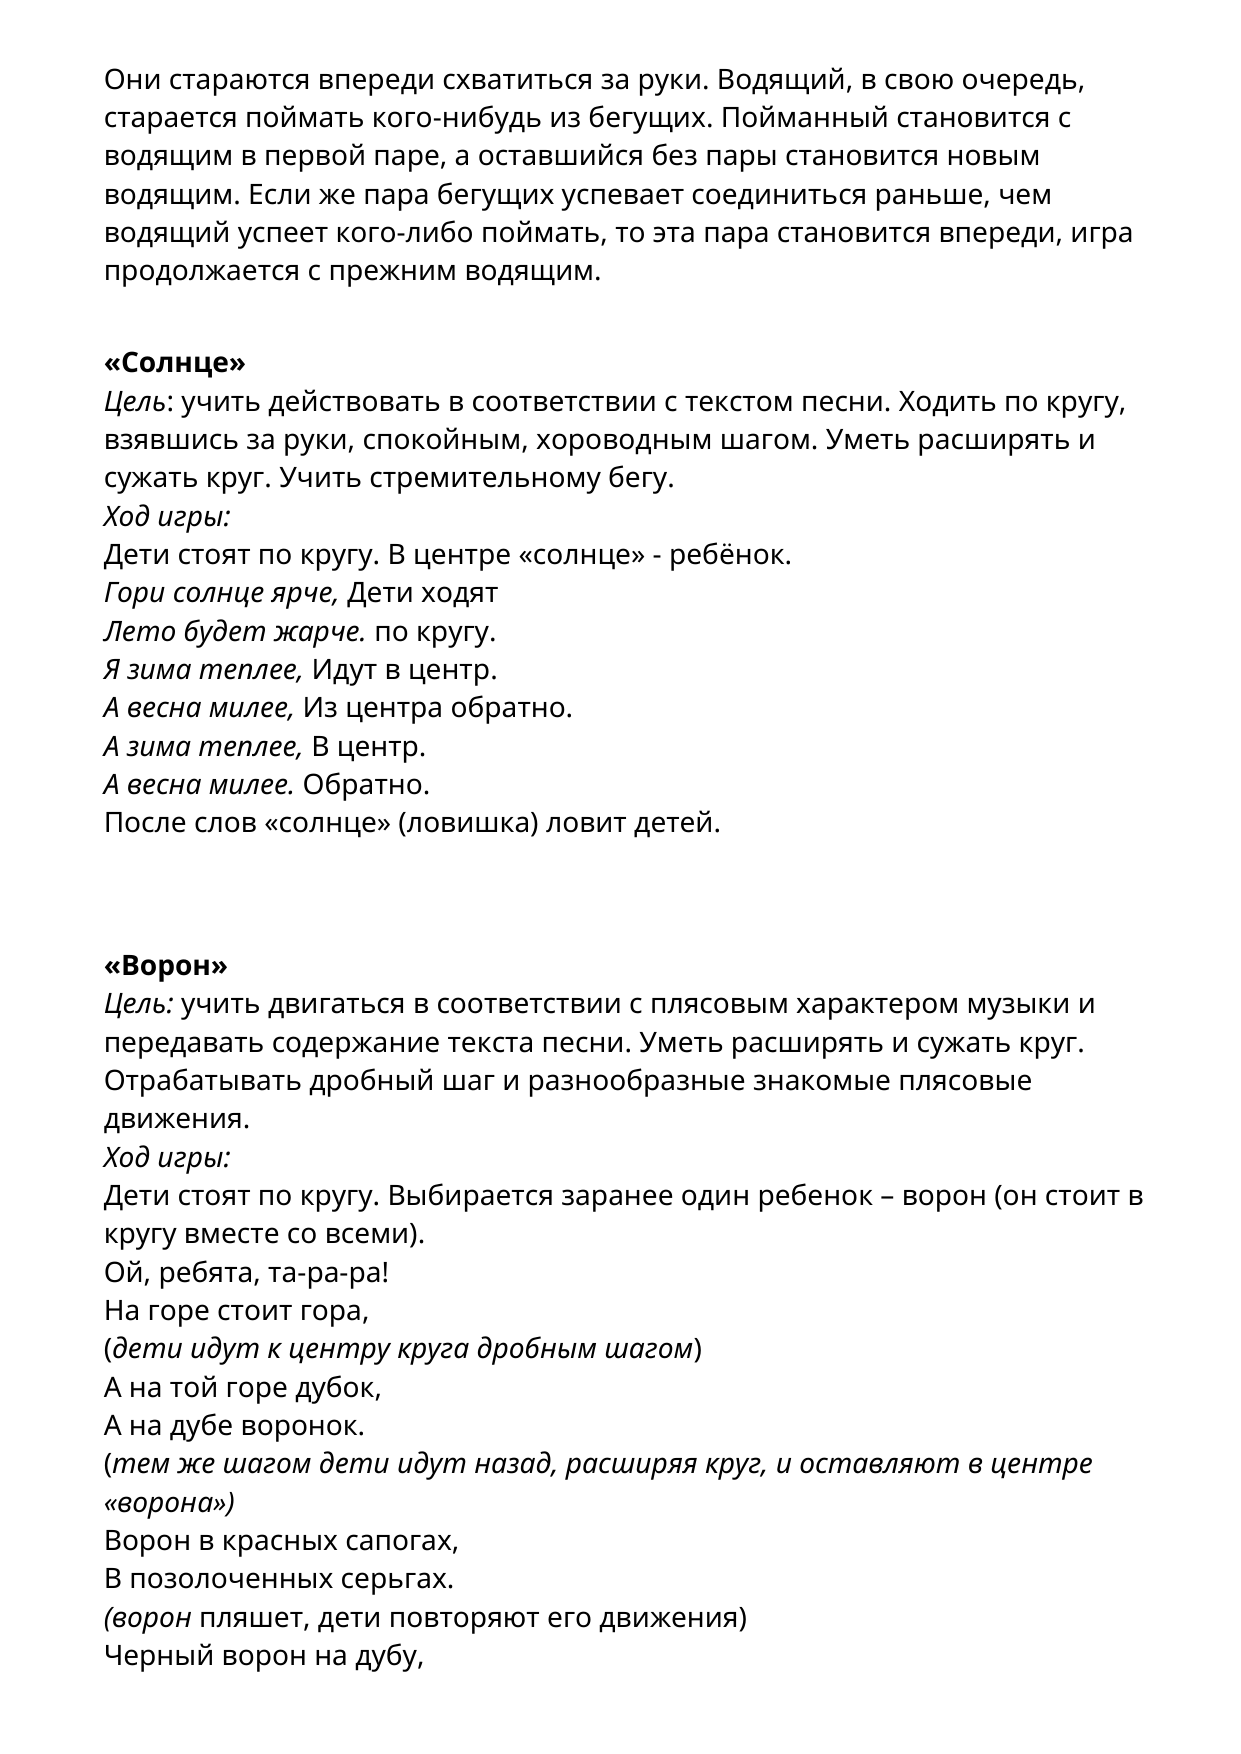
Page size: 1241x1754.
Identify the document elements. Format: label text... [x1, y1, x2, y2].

text Дети стоят по кругу. В центре «солнце» - ребёнок. [103, 534, 1152, 573]
text Лето будет жарче. по кругу. [103, 611, 1152, 649]
text А весна милее, Из центра обратно. [103, 688, 1152, 726]
text «Солнце» [103, 343, 1152, 381]
text Цель: учить действовать в соответствии с текстом песни. Ходить по кругу, взявшись за руки, спокойным, хороводным шагом. Уметь расширять и сужать круг. Учить стремительному бегу. [103, 381, 1152, 496]
text Ход игры: [103, 496, 1152, 534]
text Ход игры: [103, 1137, 1152, 1176]
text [103, 59, 1152, 289]
text А весна милее. Обратно. [103, 764, 1152, 803]
text Цель: учить двигаться в соответствии с плясовым характером музыки и передавать содержание текста песни. Уметь расширять и сужать круг. Отрабатывать дробный шаг и разнообразные знакомые плясовые движения. [103, 984, 1152, 1137]
text А зима теплее, В центр. [103, 726, 1152, 764]
text Гори солнце ярче, Дети ходят [103, 573, 1152, 611]
text «Ворон» [103, 946, 1152, 984]
text Я зима теплее, Идут в центр. [103, 649, 1152, 688]
text После слов «солнце» (ловишка) ловит детей. [103, 803, 1152, 841]
